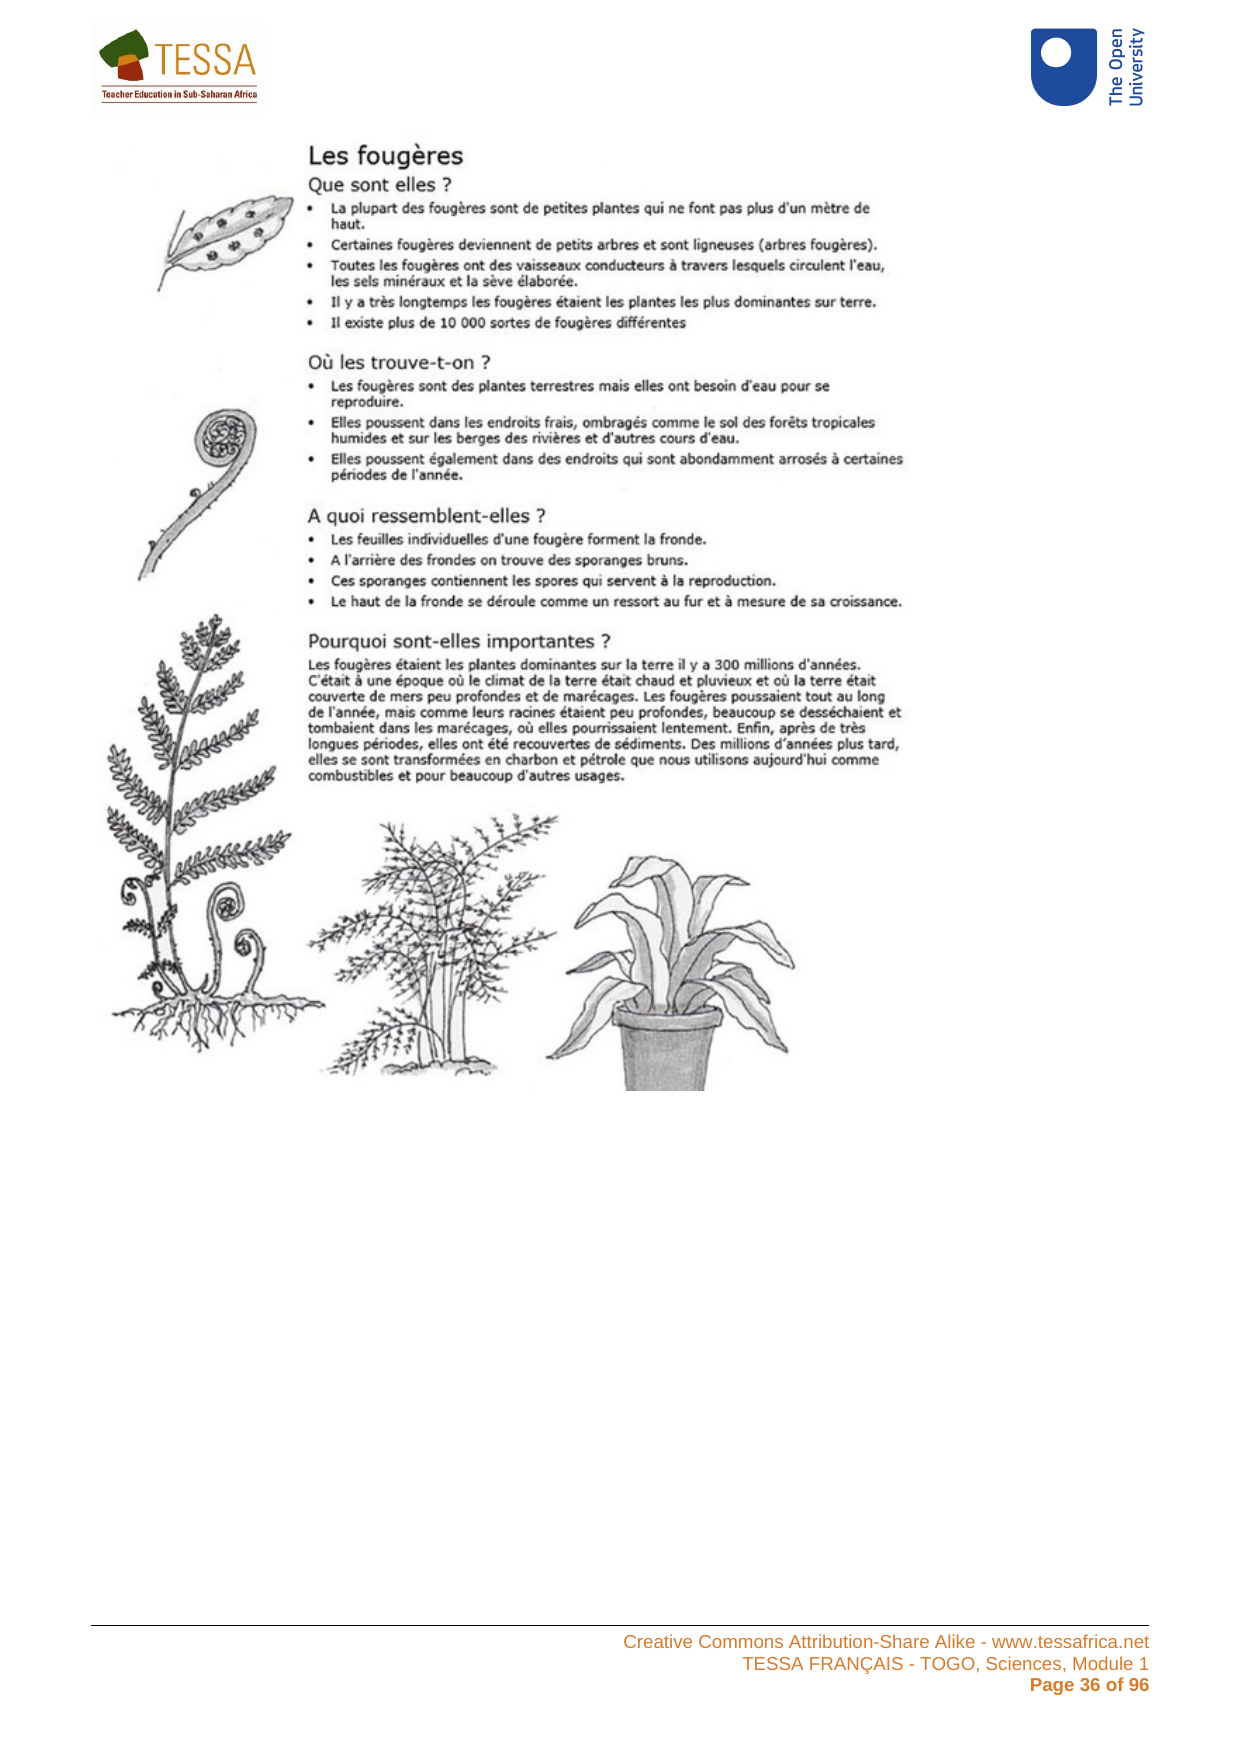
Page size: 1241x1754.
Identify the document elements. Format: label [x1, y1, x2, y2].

picture [91, 122, 913, 1091]
picture [91, 22, 266, 114]
picture [1031, 28, 1145, 106]
